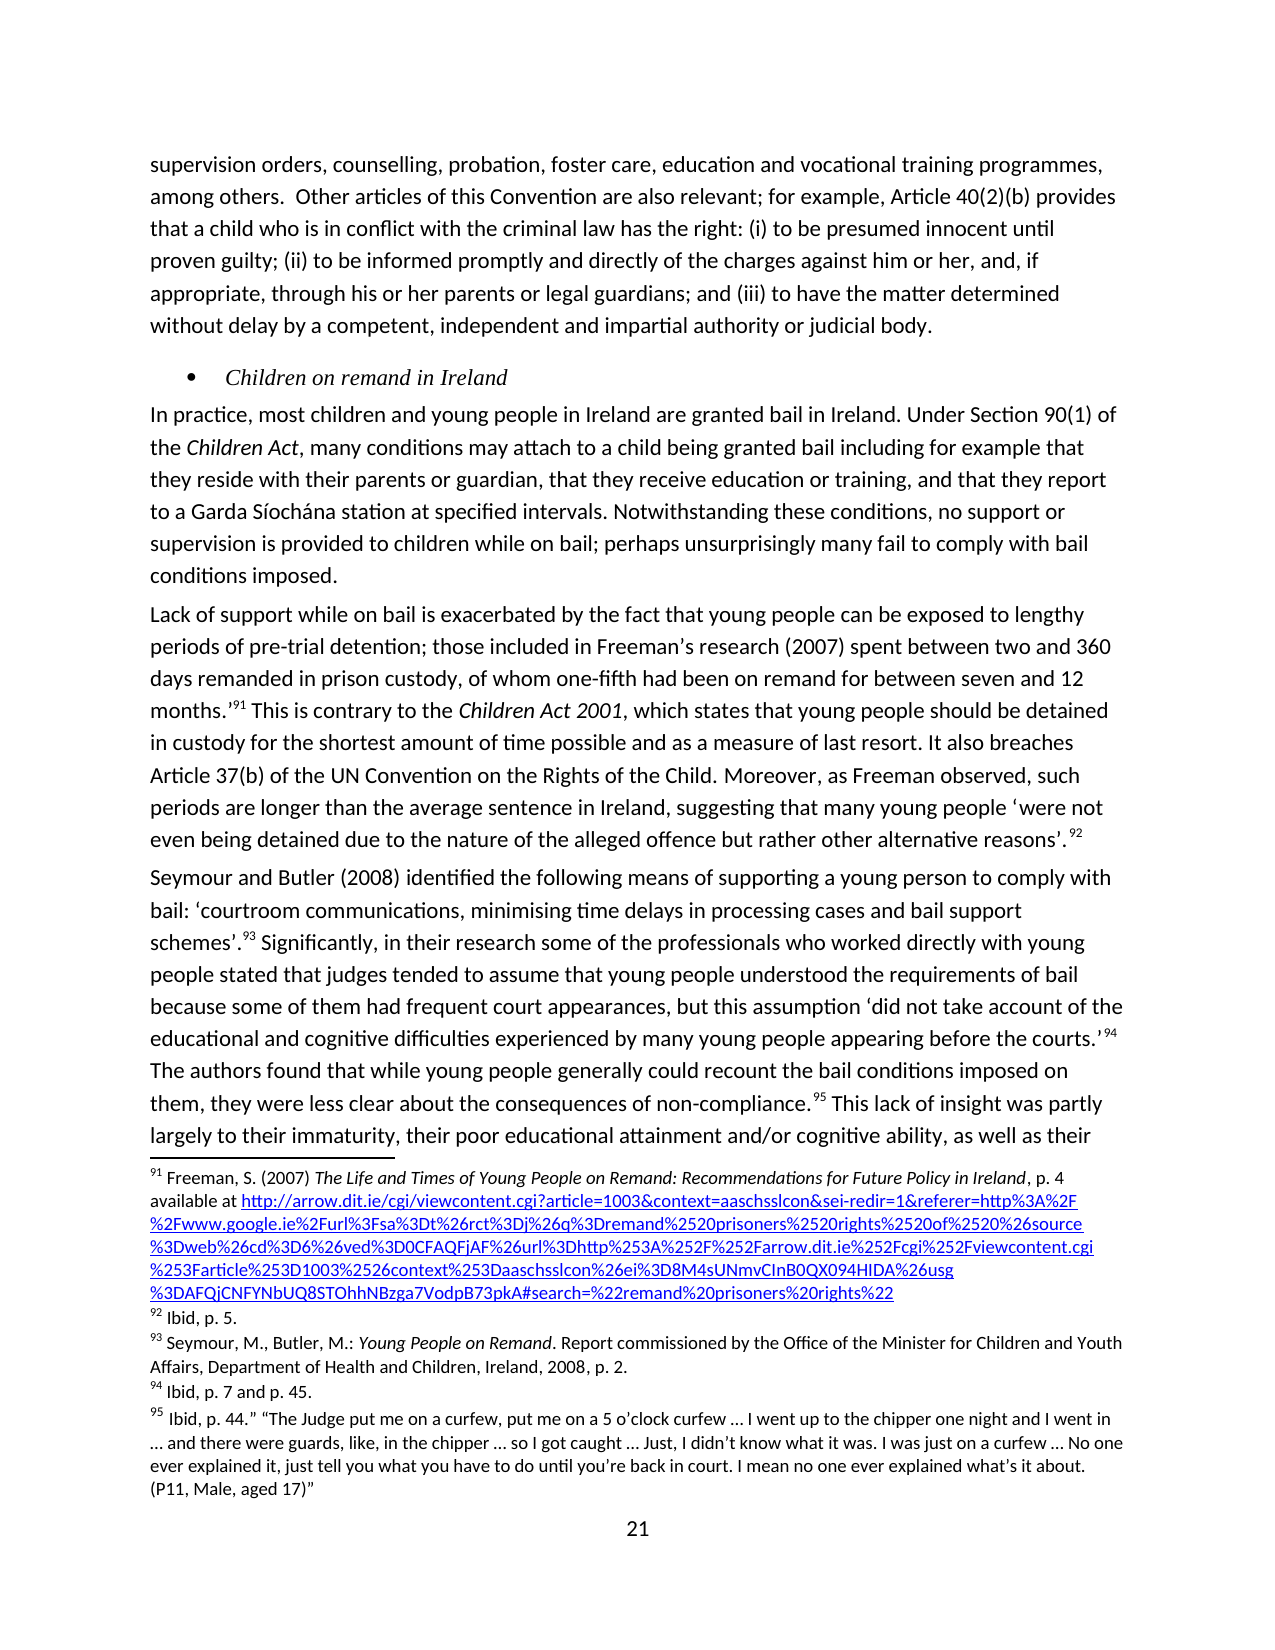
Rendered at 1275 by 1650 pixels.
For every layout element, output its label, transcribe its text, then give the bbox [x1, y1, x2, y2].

subtitle Children on remand in Ireland [187, 364, 1125, 390]
text Seymour and Butler (2008) identified the following means of supporting a young person to comply with bail: ‘courtroom communications, minimising time delays in processing cases and bail support schemes’. Significantly, in their research some of the professionals who worked directly with young people stated that judges tended to assume that young people understood the requirements of bail because some of them had frequent court appearances, but this assumption ‘did not take account of the educational and cognitive difficulties experienced by many young people appearing before the courts.’ The authors found that while young people generally could recount the bail conditions imposed on them, they were less clear about the consequences of non-compliance. This lack of insight was partly largely to their immaturity, their poor educational attainment and/or cognitive ability, as well as their ‘reduced capacity to resist peer pressure compared to adults.’ Most young people only understood the seriousness of non-compliance with bail conditions when remanded in custody for breaching them. [150, 863, 1125, 1149]
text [150, 150, 1125, 339]
text Lack of support while on bail is exacerbated by the fact that young people can be exposed to lengthy periods of pre-trial detention; those included in Freeman’s research (2007) spent between two and 360 days remanded in prison custody, of whom one-fifth had been on remand for between seven and 12 months.’ This is contrary to the Children Act 2001, which states that young people should be detained in custody for the shortest amount of time possible and as a measure of last resort. It also breaches Article 37(b) of the UN Convention on the Rights of the Child. Moreover, as Freeman observed, such periods are longer than the average sentence in Ireland, suggesting that many young people ‘were not even being detained due to the nature of the alleged offence but rather other alternative reasons’. [150, 600, 1125, 853]
text In practice, most children and young people in Ireland are granted bail in Ireland. Under Section 90(1) of the Children Act, many conditions may attach to a child being granted bail including for example that they reside with their parents or guardian, that they receive education or training, and that they report to a Garda Síochána station at specified intervals. Notwithstanding these conditions, no support or supervision is provided to children while on bail; perhaps unsurprisingly many fail to comply with bail conditions imposed. [150, 400, 1125, 589]
